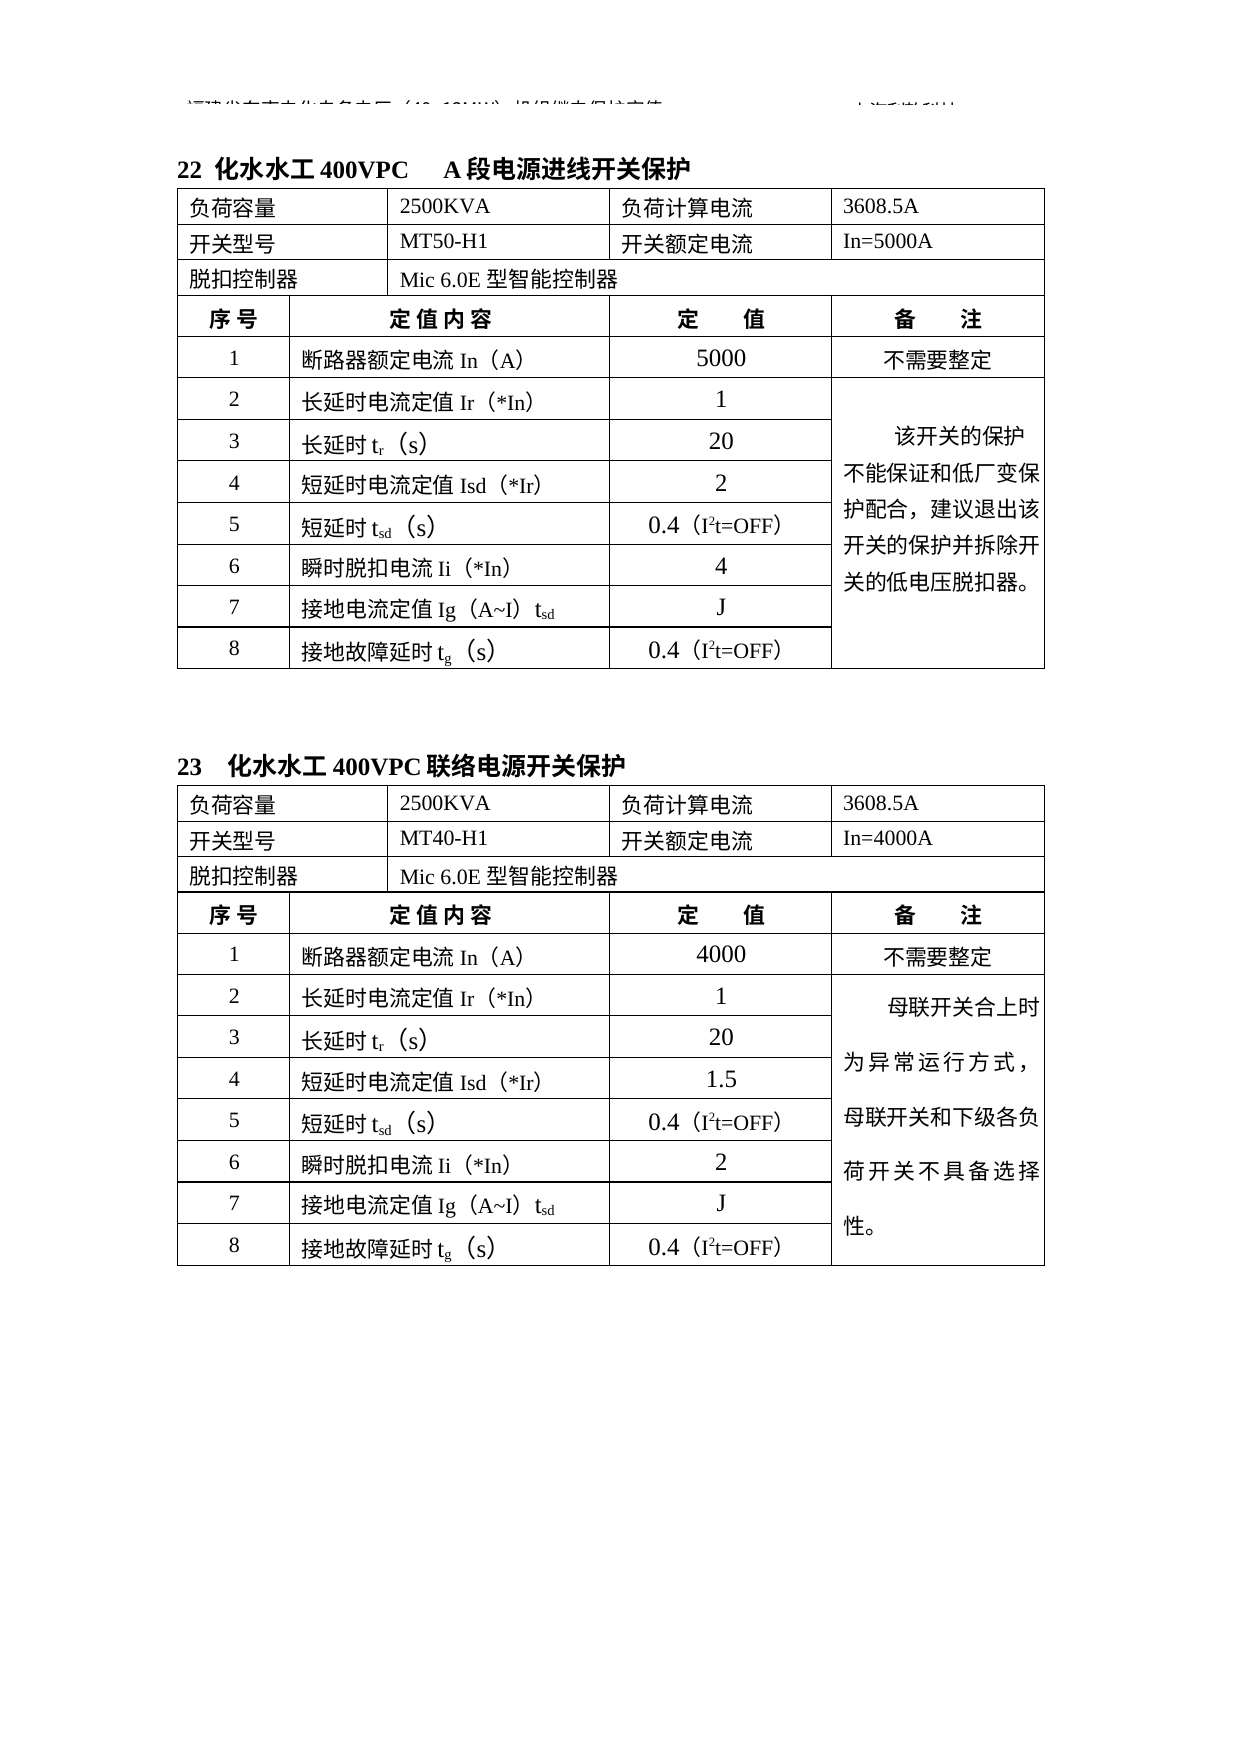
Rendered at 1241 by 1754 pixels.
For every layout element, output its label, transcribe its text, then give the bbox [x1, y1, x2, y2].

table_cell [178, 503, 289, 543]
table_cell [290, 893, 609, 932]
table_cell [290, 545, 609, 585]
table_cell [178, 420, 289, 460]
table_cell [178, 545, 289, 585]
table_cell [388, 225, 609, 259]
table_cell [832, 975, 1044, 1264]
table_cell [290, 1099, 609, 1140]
list 化水水工400VPC A段电源进线开关保护 [177, 150, 1088, 186]
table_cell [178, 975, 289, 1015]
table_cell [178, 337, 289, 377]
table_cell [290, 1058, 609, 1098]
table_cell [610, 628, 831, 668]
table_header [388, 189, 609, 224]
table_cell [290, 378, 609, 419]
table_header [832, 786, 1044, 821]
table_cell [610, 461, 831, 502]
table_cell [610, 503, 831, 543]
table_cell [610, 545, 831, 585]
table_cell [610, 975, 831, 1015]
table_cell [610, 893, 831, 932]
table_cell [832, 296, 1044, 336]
list 化水水工 400VPC联络电源开关保护 [177, 746, 1088, 782]
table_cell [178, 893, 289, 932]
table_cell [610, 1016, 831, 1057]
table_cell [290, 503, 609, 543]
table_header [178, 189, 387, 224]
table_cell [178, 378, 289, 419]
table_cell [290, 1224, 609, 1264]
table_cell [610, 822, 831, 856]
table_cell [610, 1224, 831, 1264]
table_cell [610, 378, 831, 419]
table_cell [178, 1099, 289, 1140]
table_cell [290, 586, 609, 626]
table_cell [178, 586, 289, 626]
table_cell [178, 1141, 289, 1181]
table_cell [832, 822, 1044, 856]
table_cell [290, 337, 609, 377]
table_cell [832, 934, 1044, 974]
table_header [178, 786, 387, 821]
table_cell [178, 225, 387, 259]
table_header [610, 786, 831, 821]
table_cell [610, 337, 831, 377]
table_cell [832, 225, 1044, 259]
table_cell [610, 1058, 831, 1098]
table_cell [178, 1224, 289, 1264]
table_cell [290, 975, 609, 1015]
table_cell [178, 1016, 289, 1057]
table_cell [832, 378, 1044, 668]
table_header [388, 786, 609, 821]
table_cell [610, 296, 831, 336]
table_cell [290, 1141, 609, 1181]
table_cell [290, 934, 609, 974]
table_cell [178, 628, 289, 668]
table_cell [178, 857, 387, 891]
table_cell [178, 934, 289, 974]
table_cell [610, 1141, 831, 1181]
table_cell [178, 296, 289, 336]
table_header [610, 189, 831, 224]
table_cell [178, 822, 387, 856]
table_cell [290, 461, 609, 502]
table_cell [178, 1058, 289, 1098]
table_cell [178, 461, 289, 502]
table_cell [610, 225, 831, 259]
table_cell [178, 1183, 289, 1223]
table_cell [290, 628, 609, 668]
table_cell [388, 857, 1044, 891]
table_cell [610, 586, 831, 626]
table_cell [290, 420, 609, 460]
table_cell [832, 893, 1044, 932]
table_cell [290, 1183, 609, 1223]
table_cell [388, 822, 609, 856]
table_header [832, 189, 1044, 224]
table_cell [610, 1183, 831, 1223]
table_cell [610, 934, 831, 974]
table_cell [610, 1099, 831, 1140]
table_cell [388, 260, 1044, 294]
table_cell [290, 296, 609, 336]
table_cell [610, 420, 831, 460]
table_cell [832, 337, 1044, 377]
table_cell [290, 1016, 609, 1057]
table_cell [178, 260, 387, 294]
